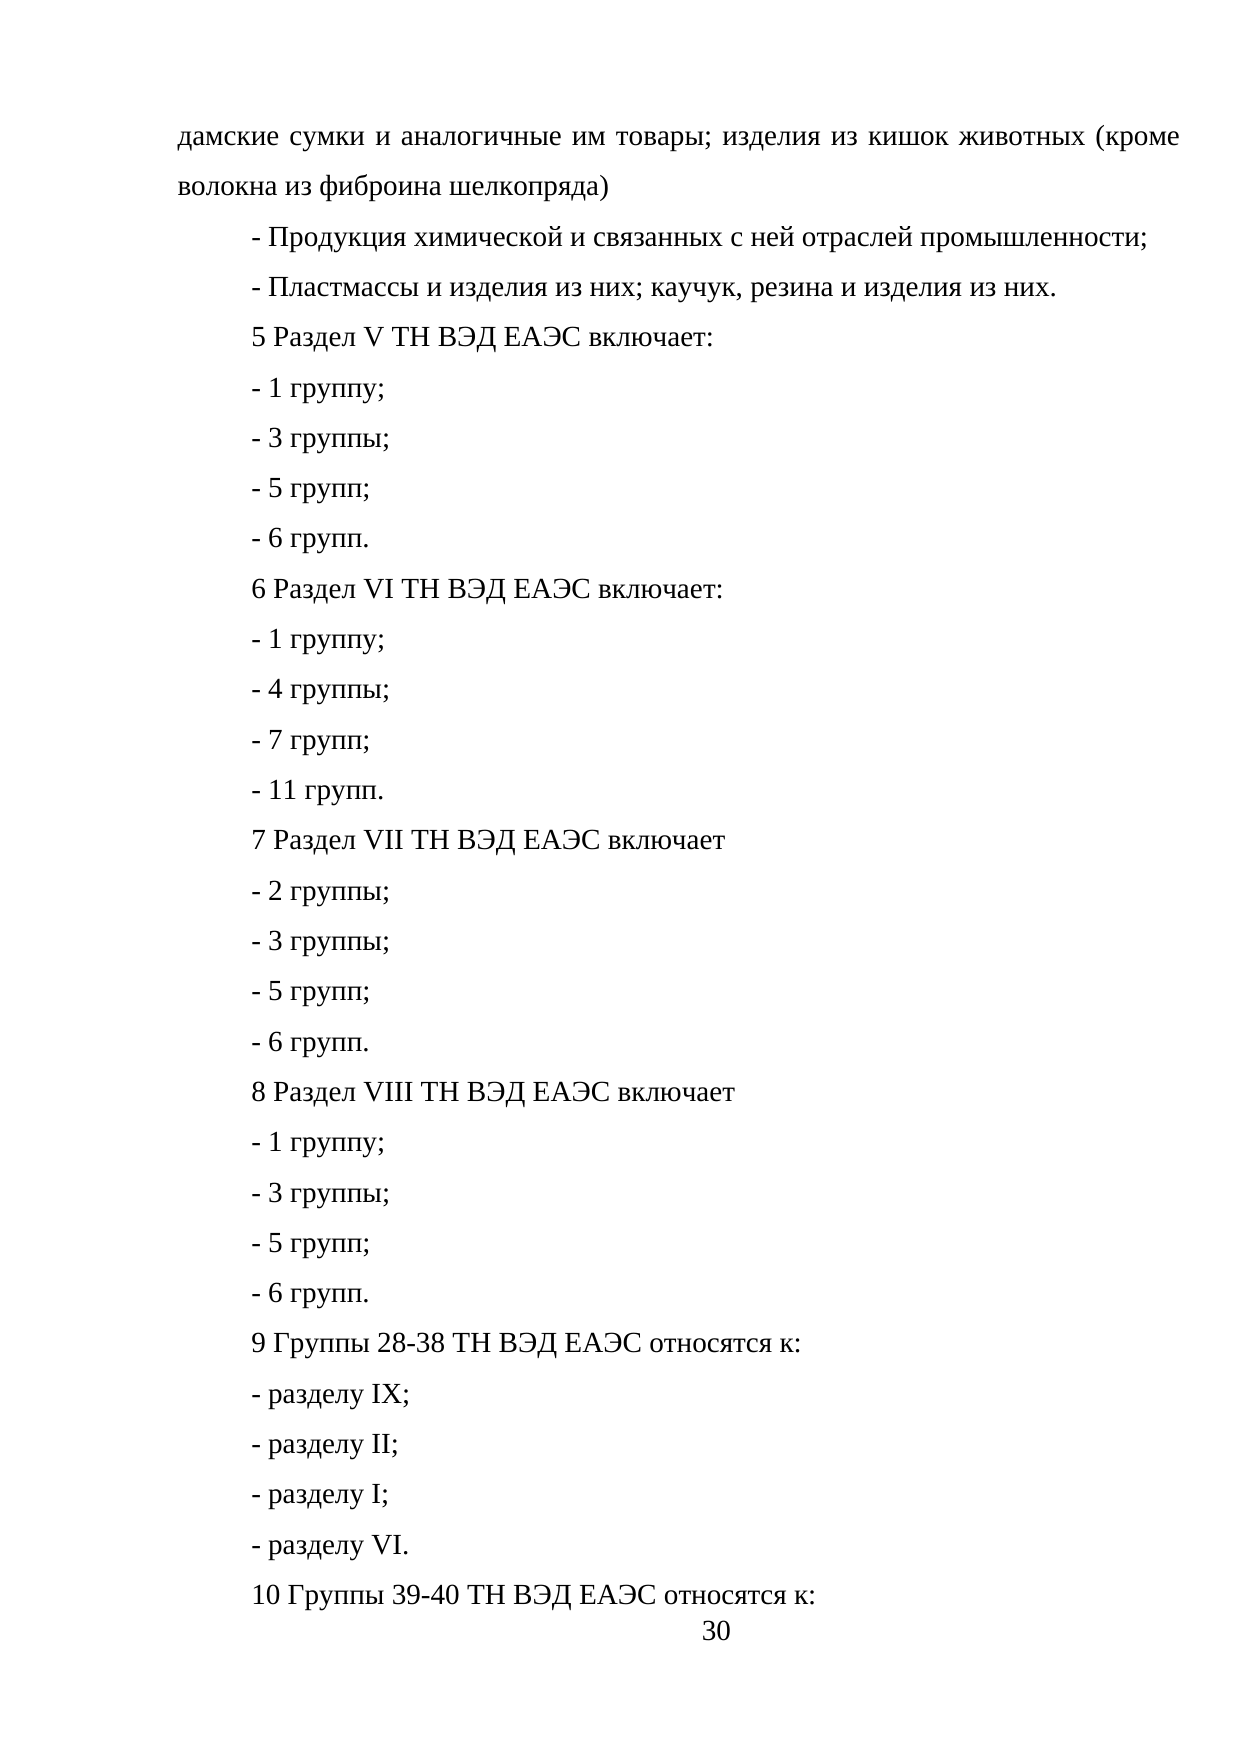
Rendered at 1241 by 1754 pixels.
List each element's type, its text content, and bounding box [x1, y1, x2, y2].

text - 1 группу; [177, 370, 1181, 403]
text - разделу VI. [177, 1527, 1181, 1560]
text - 3 группы; [177, 1175, 1181, 1208]
text - 6 групп. [177, 1024, 1181, 1057]
text - 6 групп. [177, 521, 1181, 554]
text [177, 118, 1181, 202]
text - 5 групп; [177, 470, 1181, 504]
text - Пластмассы и изделия из них; каучук, резина и изделия из них. [177, 269, 1181, 303]
text - 2 группы; [177, 873, 1181, 906]
text 6 Раздел VI ТН ВЭД ЕАЭС включает: [177, 571, 1181, 604]
text 9 Группы 28-38 ТН ВЭД ЕАЭС относятся к: [177, 1326, 1181, 1359]
text - Продукция химической и связанных с ней отраслей промышленности; [177, 219, 1181, 252]
text - 3 группы; [177, 420, 1181, 453]
text 8 Раздел VIII ТН ВЭД ЕАЭС включает [177, 1074, 1181, 1108]
text - разделу IX; [177, 1376, 1181, 1409]
text - разделу II; [177, 1426, 1181, 1460]
text - 5 групп; [177, 1225, 1181, 1258]
text - 7 групп; [177, 722, 1181, 755]
text 7 Раздел VII ТН ВЭД ЕАЭС включает [177, 822, 1181, 856]
text 5 Раздел V ТН ВЭД ЕАЭС включает: [177, 319, 1181, 353]
text - 5 групп; [177, 973, 1181, 1007]
text - разделу I; [177, 1477, 1181, 1510]
text - 11 групп. [177, 772, 1181, 806]
text - 1 группу; [177, 621, 1181, 655]
text - 1 группу; [177, 1124, 1181, 1158]
text - 6 групп. [177, 1275, 1181, 1309]
text 10 Группы 39-40 ТН ВЭД ЕАЭС относятся к: [177, 1577, 1181, 1611]
text - 4 группы; [177, 672, 1181, 705]
text - 3 группы; [177, 923, 1181, 957]
